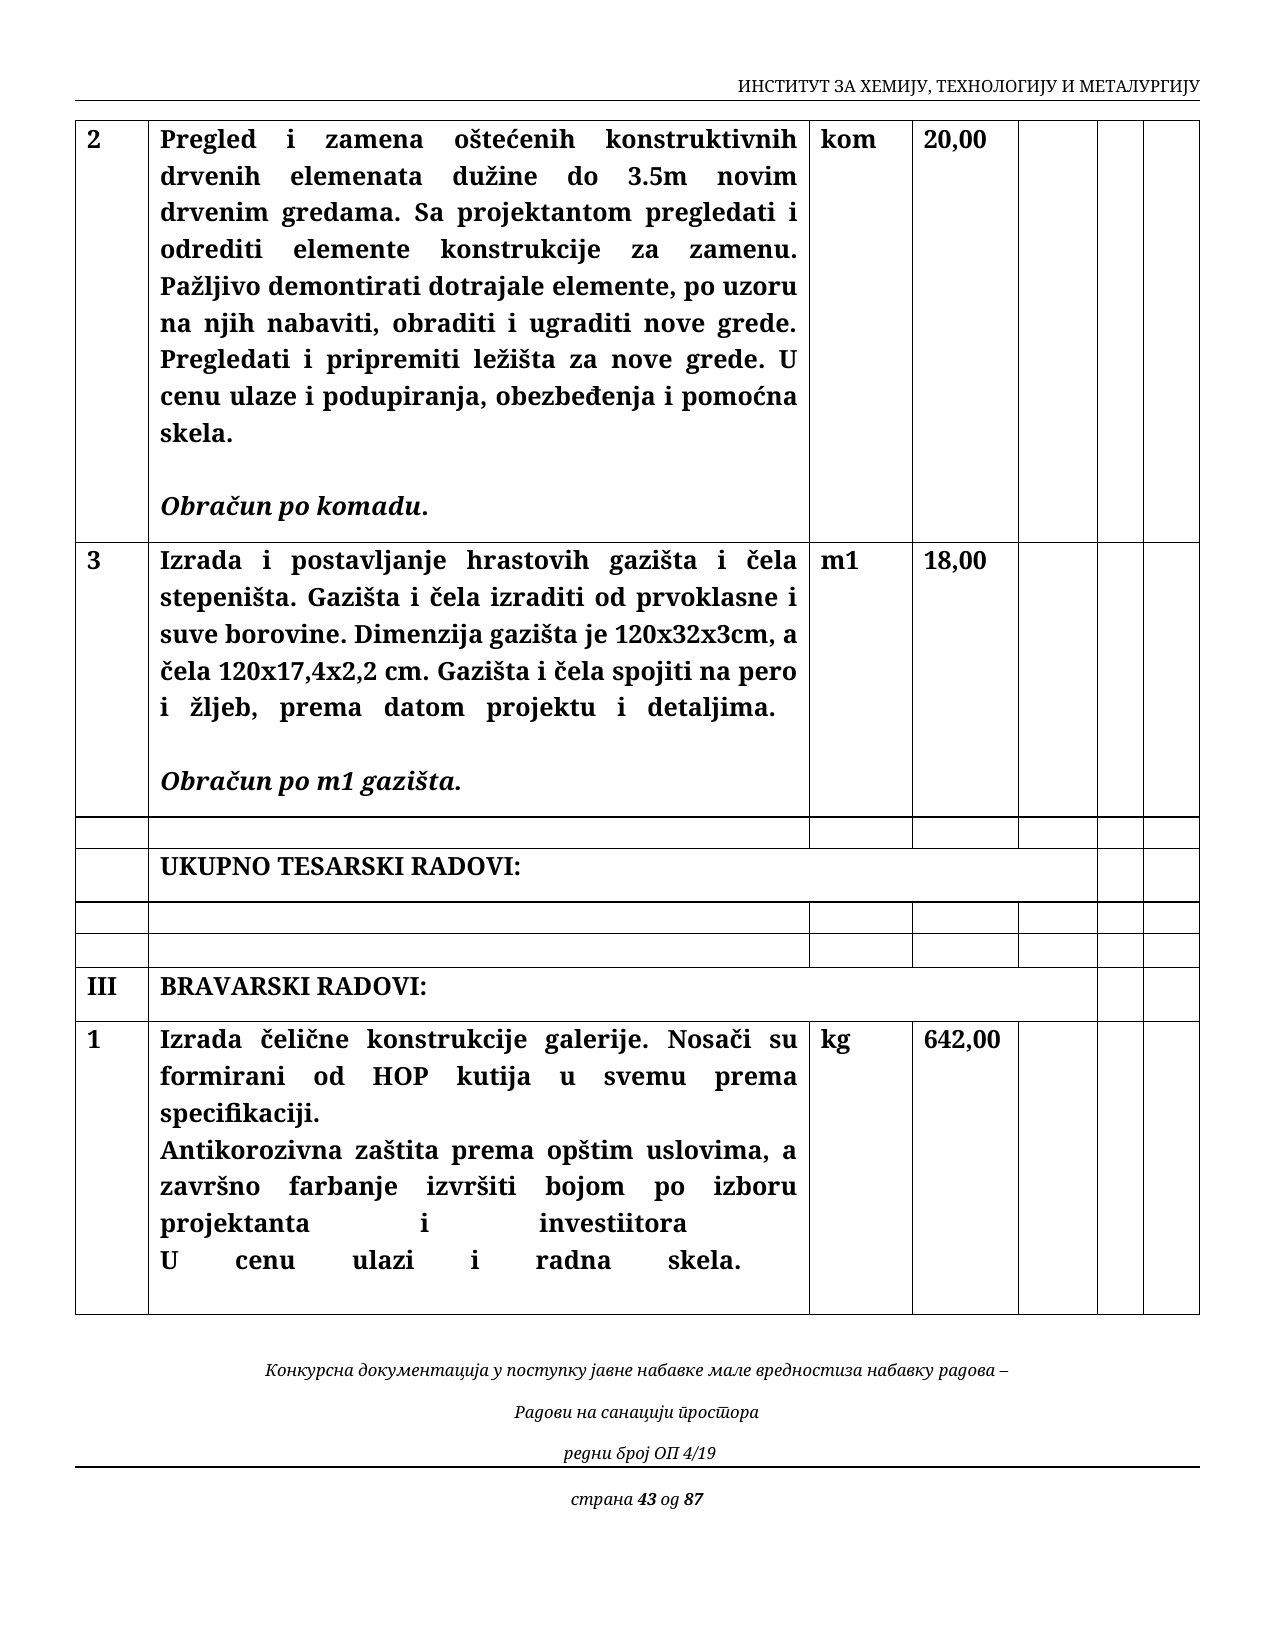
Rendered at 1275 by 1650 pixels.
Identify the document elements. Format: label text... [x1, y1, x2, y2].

table_cell [149, 934, 809, 967]
table_cell [810, 818, 912, 848]
table_cell [810, 903, 912, 933]
table_cell [1098, 121, 1143, 542]
table_cell 1 [76, 1022, 148, 1313]
table_cell 3 [76, 543, 148, 816]
table_cell [1019, 1022, 1097, 1313]
table_cell Pregled i zamena oštećenih konstruktivnih drvenih elemenata dužine do 3.5m novim drvenim gredama. Sa projektantom pregledati i odrediti elemente konstrukcije za zamenu. Pažljivo demontirati dotrajale elemente, po uzoru na njih nabaviti, obraditi i ugraditi nove grede. Pregledati i pripremiti ležišta za nove grede. U cenu ulaze i podupiranja, obezbeđenja i pomoćna skela. Obračun po komadu. [149, 121, 809, 542]
table_cell [76, 903, 148, 933]
table_cell [1019, 121, 1097, 542]
table_cell [1144, 818, 1199, 848]
table_cell [1019, 934, 1097, 967]
table_cell [149, 818, 809, 848]
table_cell [1144, 849, 1199, 901]
table_cell [1098, 849, 1143, 901]
table_cell kom [810, 121, 912, 542]
table_cell UKUPNO TESARSKI RADOVI: [149, 849, 1097, 901]
table_cell [1144, 121, 1199, 542]
table_cell [76, 934, 148, 967]
table_cell [1098, 543, 1143, 816]
table_cell [149, 903, 809, 933]
table_cell m1 [810, 543, 912, 816]
table_cell kg [810, 1022, 912, 1313]
table_cell [1019, 543, 1097, 816]
table_cell [913, 934, 1018, 967]
table_cell Izrada i postavljanje hrastovih gazišta i čela stepeništa. Gazišta i čela izraditi od prvoklasne i suve borovine. Dimenzija gazišta je 120x32x3cm, a čela 120x17,4x2,2 cm. Gazišta i čela spojiti na pero i žljeb, prema datom projektu i detaljima. Obračun po m1 gazišta. [149, 543, 809, 816]
table_cell [1144, 934, 1199, 967]
table_cell [76, 849, 148, 901]
table_cell [1098, 1022, 1143, 1313]
table_cell BRAVARSKI RADOVI: [149, 968, 1097, 1021]
table_cell [1144, 903, 1199, 933]
table_cell [1098, 934, 1143, 967]
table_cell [149, 1022, 809, 1313]
table_cell [1019, 818, 1097, 848]
table_cell 642,00 [913, 1022, 1018, 1313]
table_cell [913, 818, 1018, 848]
table_cell [913, 903, 1018, 933]
table_cell [1098, 968, 1143, 1021]
table_cell 2 [76, 121, 148, 542]
table_cell [1098, 903, 1143, 933]
table_cell [76, 818, 148, 848]
table_cell [1098, 818, 1143, 848]
table_cell [1144, 1022, 1199, 1313]
table_cell [1144, 543, 1199, 816]
table_cell III [76, 968, 148, 1021]
table_cell [1144, 968, 1199, 1021]
table_cell [810, 934, 912, 967]
table_cell 18,00 [913, 543, 1018, 816]
table_cell 20,00 [913, 121, 1018, 542]
table_cell [1019, 903, 1097, 933]
